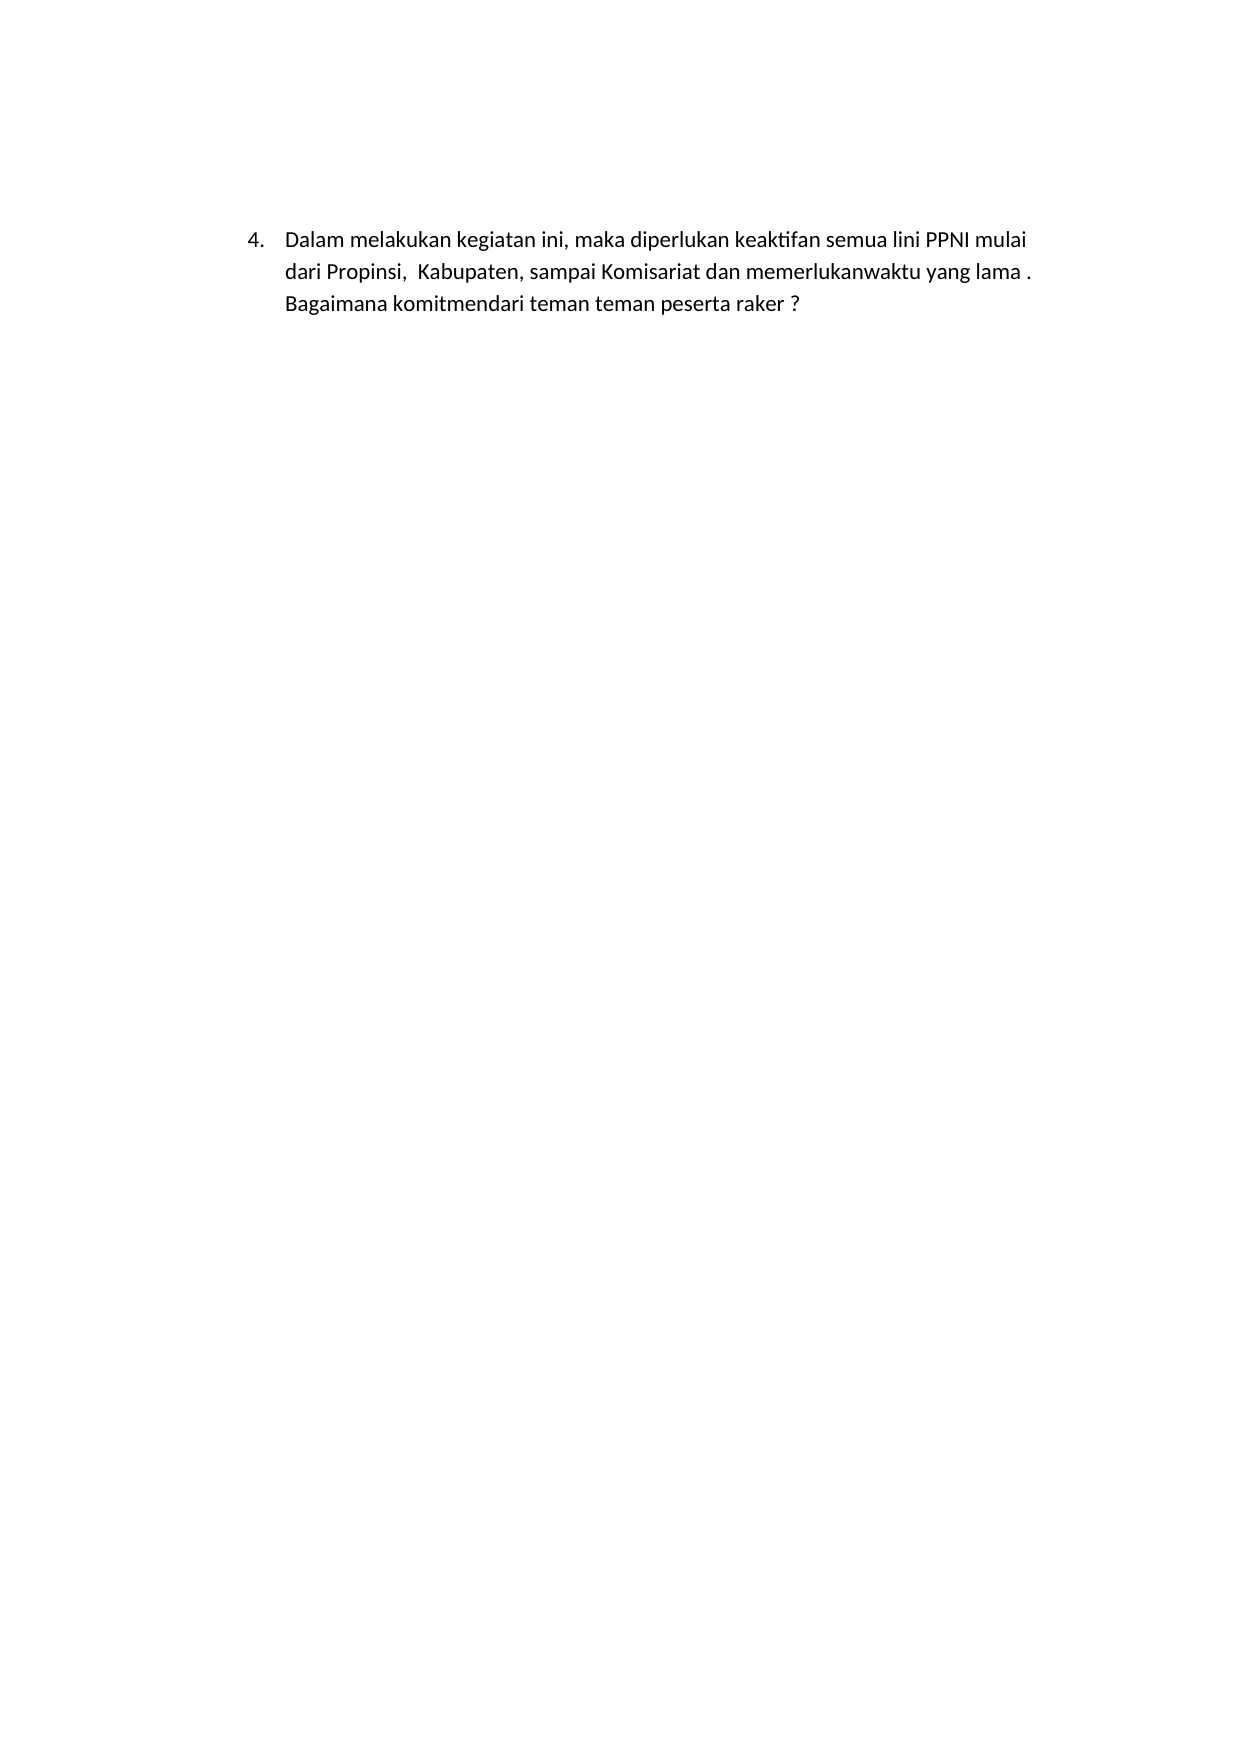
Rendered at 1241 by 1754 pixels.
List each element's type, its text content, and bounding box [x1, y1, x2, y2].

list Dalam melakukan kegiatan ini, maka diperlukan keaktifan semua lini PPNI mulai dari Propinsi, Kabupaten, sampai Komisariat dan memerlukanwaktu yang lama . Bagaimana komitmendari teman teman peserta raker ? [247, 225, 1060, 317]
